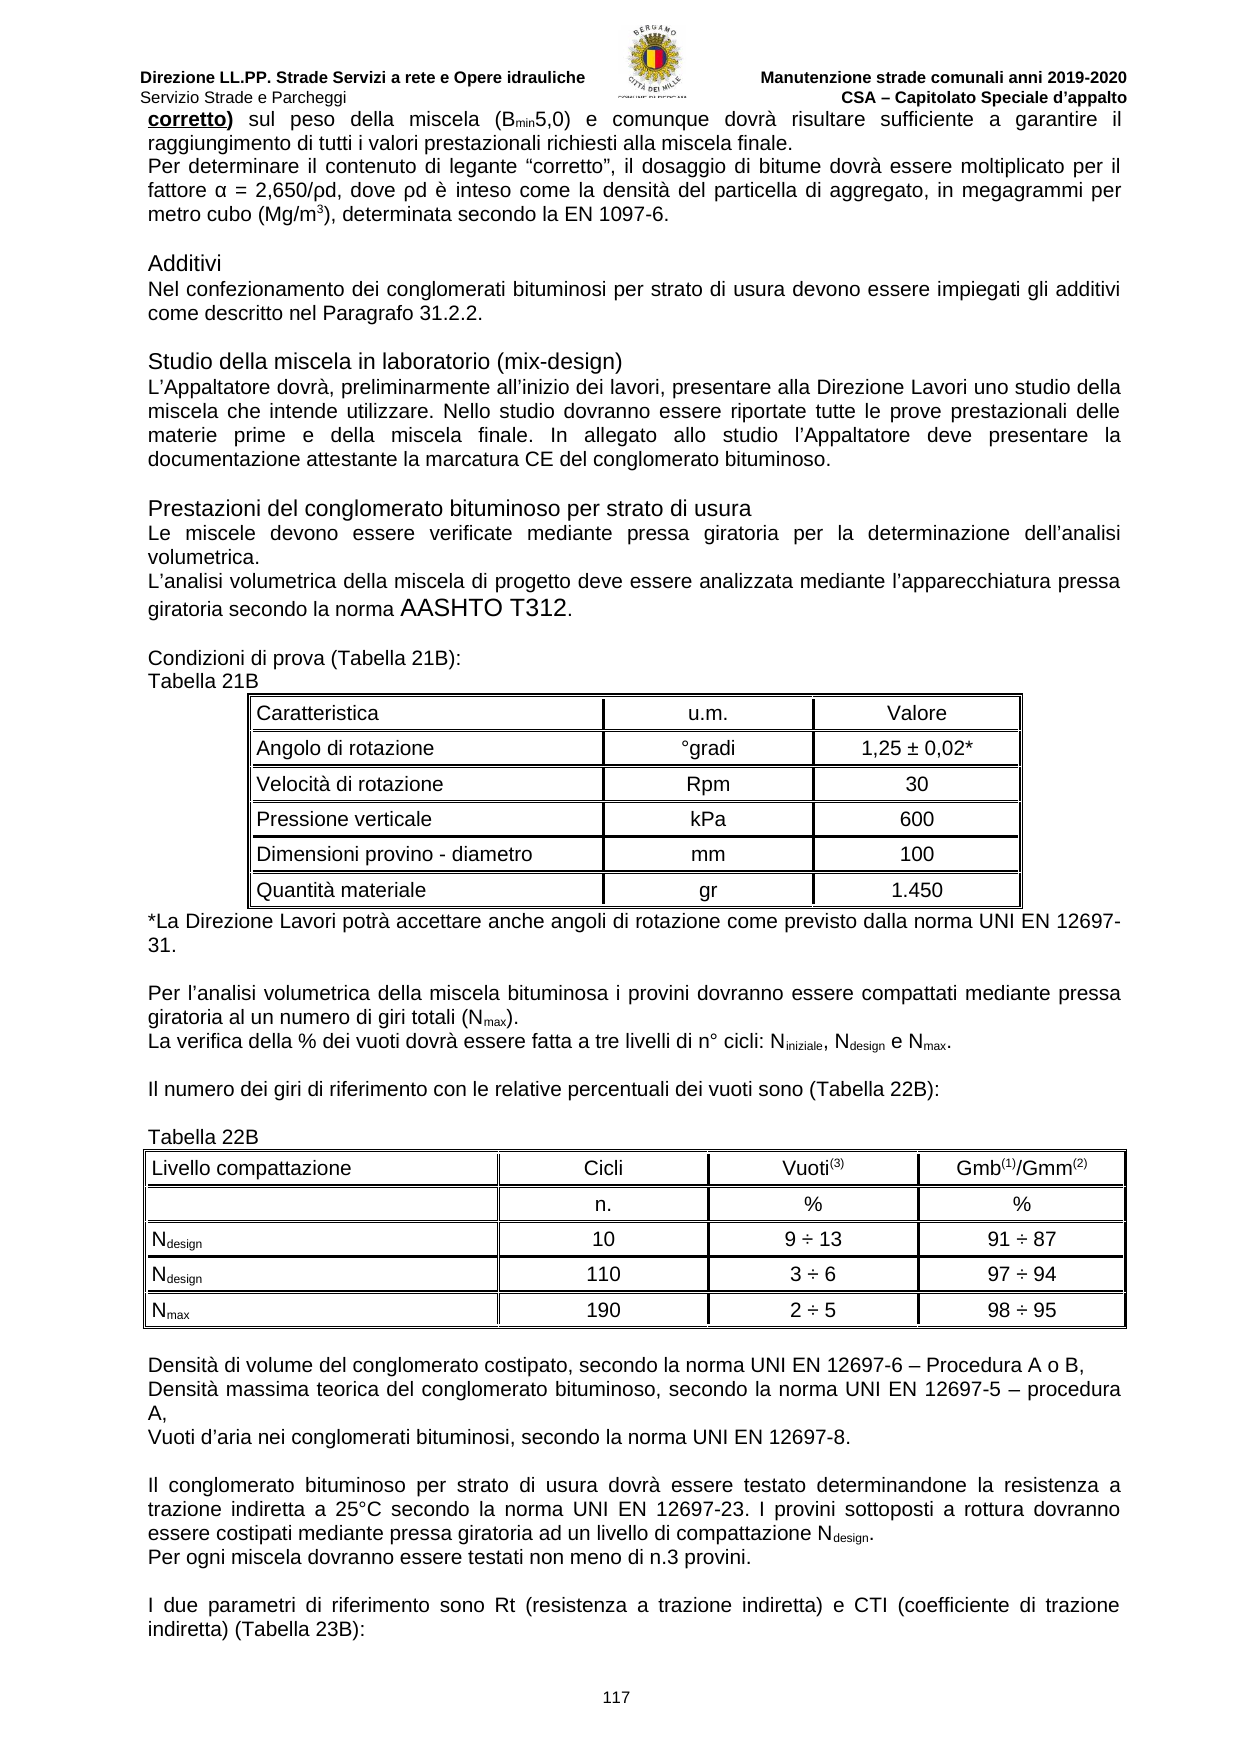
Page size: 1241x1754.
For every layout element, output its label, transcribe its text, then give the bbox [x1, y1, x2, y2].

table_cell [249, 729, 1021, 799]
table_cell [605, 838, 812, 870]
text Tabella 21B [148, 669, 1122, 693]
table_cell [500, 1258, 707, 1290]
text Per l’analisi volumetrica della miscela bituminosa i provini dovranno essere compattati mediante pressa giratoria al un numero di giri totali (Nmax). [148, 981, 1122, 1029]
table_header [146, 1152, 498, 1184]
text Per ogni miscela dovranno essere testati non meno di n.3 provini. [148, 1544, 1122, 1568]
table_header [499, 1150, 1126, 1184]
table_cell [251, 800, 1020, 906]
text Condizioni di prova (Tabella 21B): [148, 645, 1122, 669]
text Tabella 22B [148, 1125, 1122, 1149]
text *La Direzione Lavori potrà accettare anche angoli di rotazione come previsto dalla norma UNI EN 12697-31. [148, 909, 1122, 957]
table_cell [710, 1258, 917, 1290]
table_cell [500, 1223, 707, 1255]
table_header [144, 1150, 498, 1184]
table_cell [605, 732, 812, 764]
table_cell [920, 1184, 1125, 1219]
text Il conglomerato bituminoso per strato di usura dovrà essere testato determinandone la resistenza a trazione indiretta a 25°C secondo la norma UNI EN 12697-23. I provini sottoposti a rottura dovranno essere costipati mediante pressa giratoria ad un livello di compattazione Ndesign. [148, 1473, 1122, 1544]
text Prestazioni del conglomerato bituminoso per strato di usura [148, 494, 1122, 521]
text Studio della miscela in laboratorio (mix-design) [148, 348, 1122, 375]
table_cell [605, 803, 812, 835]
text Vuoti d’aria nei conglomerati bituminosi, secondo la norma UNI EN 12697-8. [148, 1425, 1122, 1449]
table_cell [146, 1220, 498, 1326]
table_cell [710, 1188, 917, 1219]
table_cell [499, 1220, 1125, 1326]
text Il numero dei giri di riferimento con le relative percentuali dei vuoti sono (Tabella 22B): [148, 1077, 1122, 1101]
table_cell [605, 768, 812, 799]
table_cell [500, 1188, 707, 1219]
text Nel confezionamento dei conglomerati bituminosi per strato di usura devono essere impiegati gli additivi come descritto nel Paragrafo 31.2.2. [148, 276, 1122, 324]
text L’analisi volumetrica della miscela di progetto deve essere analizzata mediante l’apparecchiatura pressa giratoria secondo la norma AASHTO T312. [148, 569, 1122, 621]
text Per determinare il contenuto di legante “corretto”, il dosaggio di bitume dovrà essere moltiplicato per il fattore α = 2,650/ρd, dove ρd è inteso come la densità del particella di aggregato, in megagrammi per metro cubo (Mg/m3), determinata secondo la EN 1097-6. [148, 154, 1122, 226]
text Additivi [148, 250, 1122, 276]
text I due parametri di riferimento sono Rt (resistenza a trazione indiretta) e CTI (coefficiente di trazione indiretta) (Tabella 23B): [148, 1592, 1122, 1640]
text La verifica della % dei vuoti dovrà essere fatta a tre livelli di n° cicli: Niniziale, Ndesign e Nmax. [148, 1029, 1122, 1053]
picture [617, 25, 687, 97]
text Densità di volume del conglomerato costipato, secondo la norma UNI EN 12697-6 – Procedura A o B, [148, 1353, 1122, 1377]
text L’Appaltatore dovrà, preliminarmente all’inizio dei lavori, presentare alla Direzione Lavori uno studio della miscela che intende utilizzare. Nello studio dovranno essere riportate tutte le prove prestazionali delle materie prime e della miscela finale. In allegato allo studio l’Appaltatore deve presentare la documentazione attestante la marcatura CE del conglomerato bituminoso. [148, 375, 1122, 471]
text Densità massima teorica del conglomerato bituminoso, secondo la norma UNI EN 12697-5 – procedura A, [148, 1377, 1122, 1425]
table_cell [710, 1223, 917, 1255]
text Le miscele devono essere verificate mediante pressa giratoria per la determinazione dell’analisi volumetrica. [148, 521, 1122, 569]
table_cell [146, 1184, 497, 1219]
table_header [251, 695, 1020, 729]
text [148, 106, 1122, 154]
